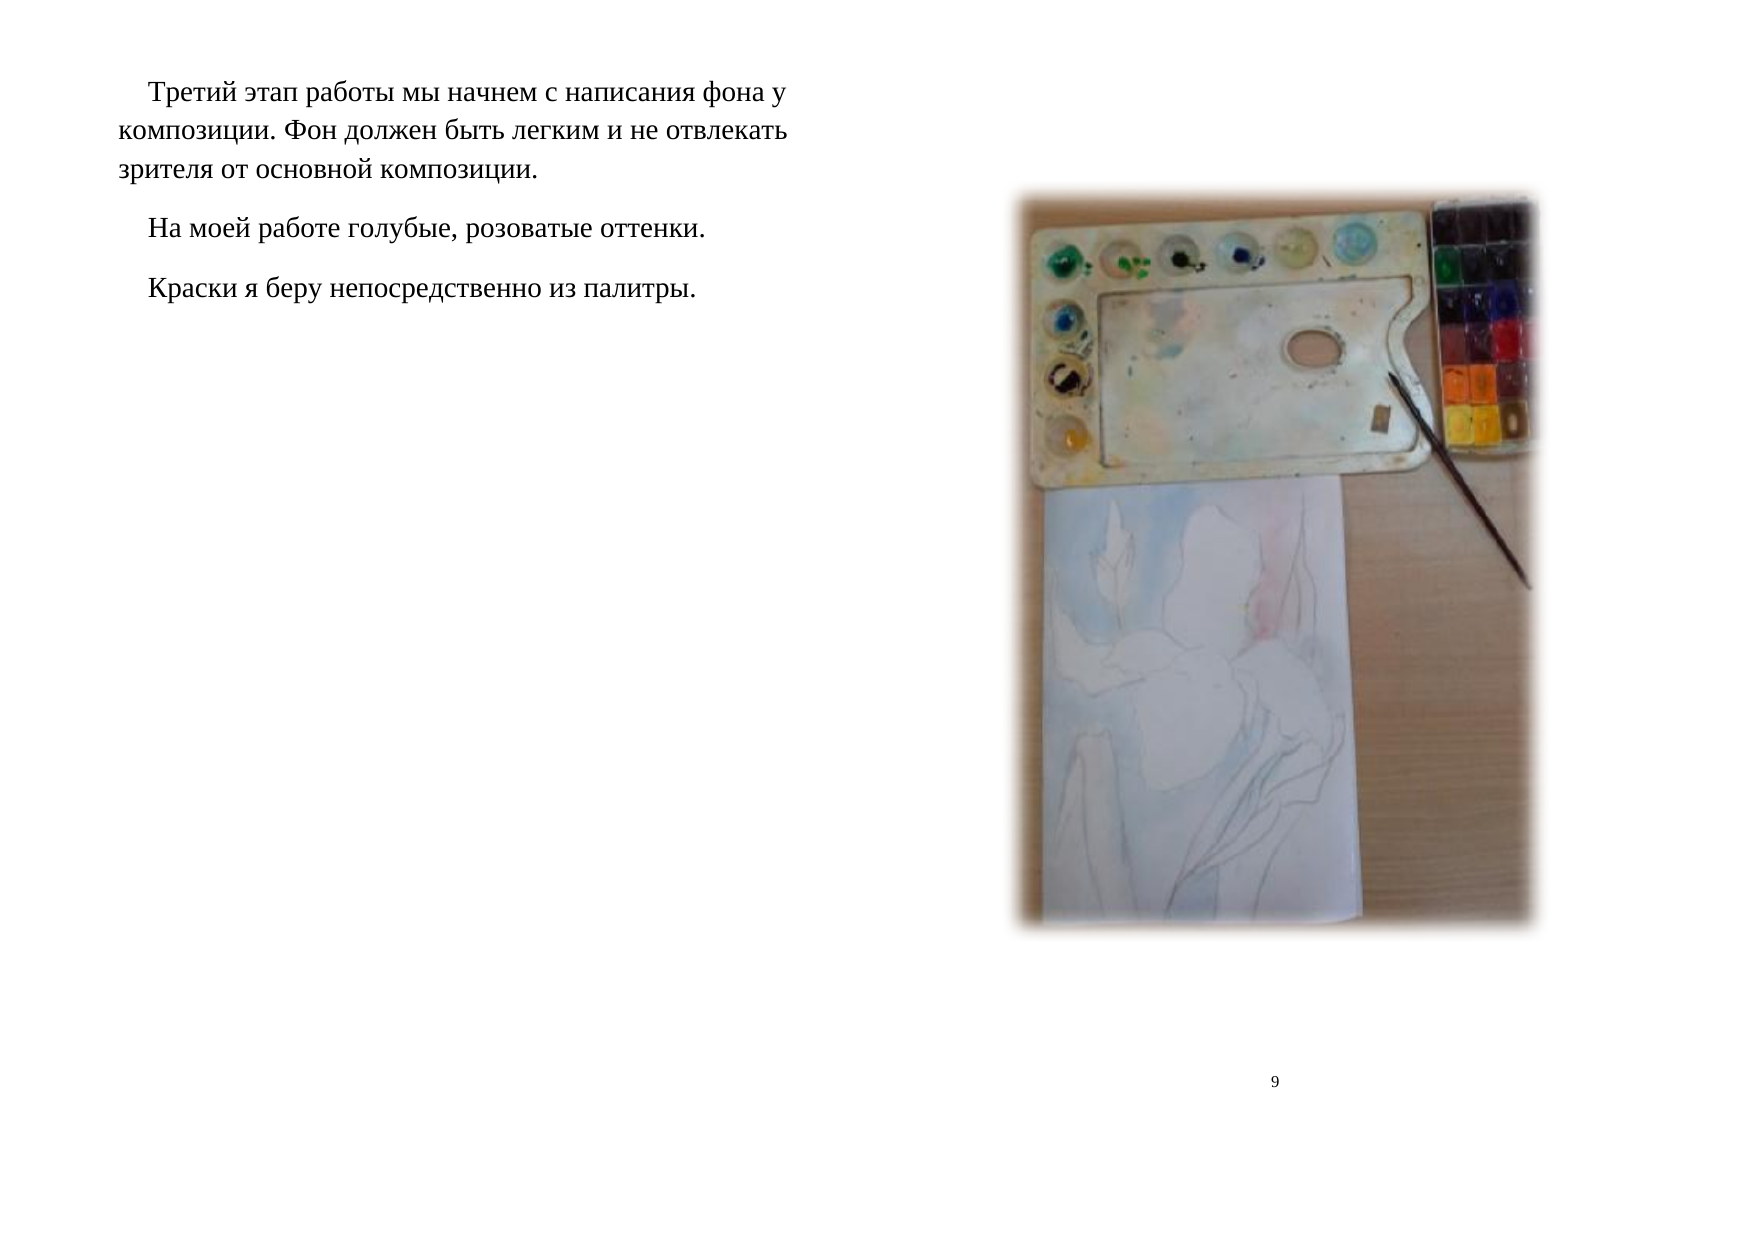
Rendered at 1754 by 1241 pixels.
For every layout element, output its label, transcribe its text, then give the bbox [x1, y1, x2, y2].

text Третий этап работы мы начнем с написания фона у композиции. Фон должен быть легким и не отвлекать зрителя от основной композиции. [118, 74, 840, 184]
picture [1031, 209, 1521, 914]
text На моей работе голубые, розоватые оттенки. [118, 210, 840, 244]
text Краски я беру непосредственно из палитры. [118, 270, 840, 303]
text 9 [914, 1072, 1636, 1091]
